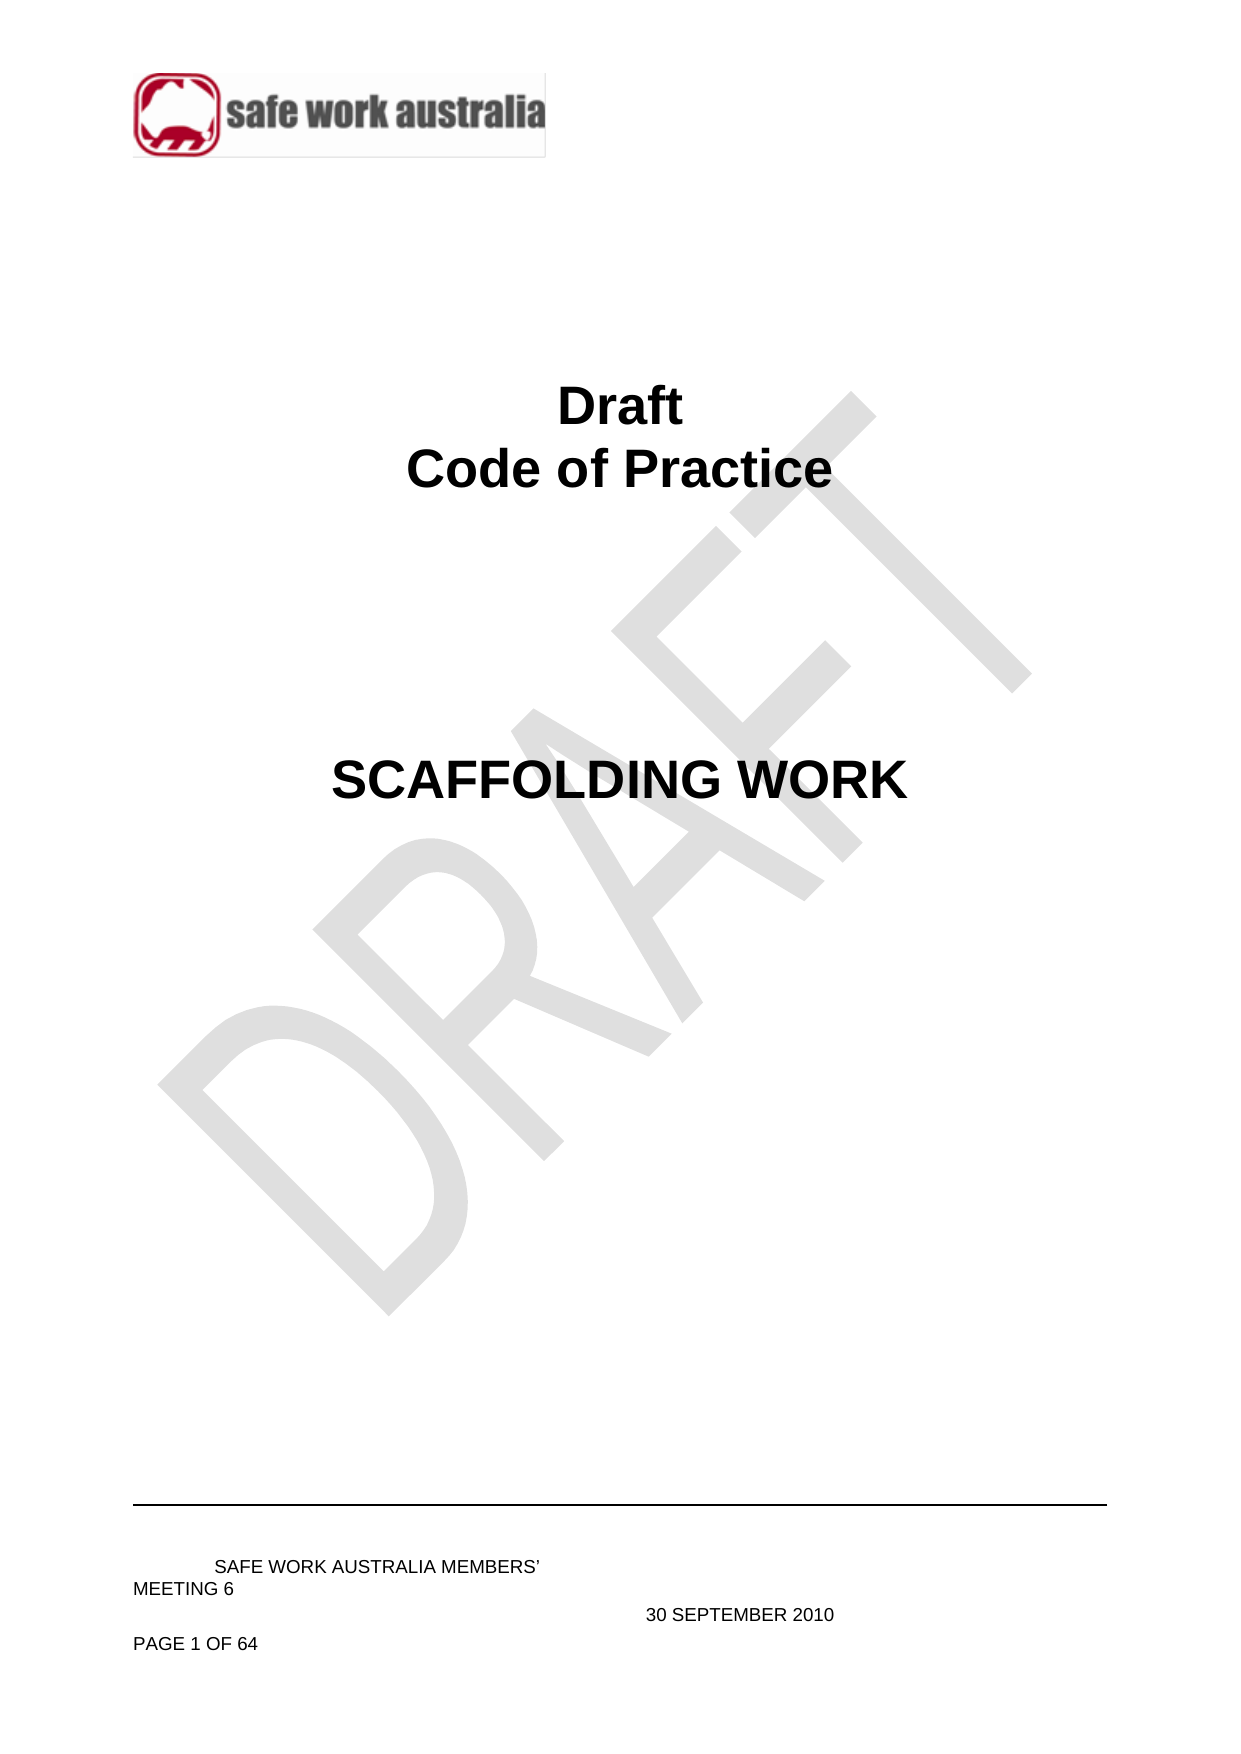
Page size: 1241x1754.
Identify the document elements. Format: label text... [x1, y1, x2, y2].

text Draft [133, 374, 1107, 436]
text SCAFFOLDING WORK [133, 748, 1107, 810]
picture [132, 73, 547, 159]
text Code of Practice [133, 436, 1107, 498]
